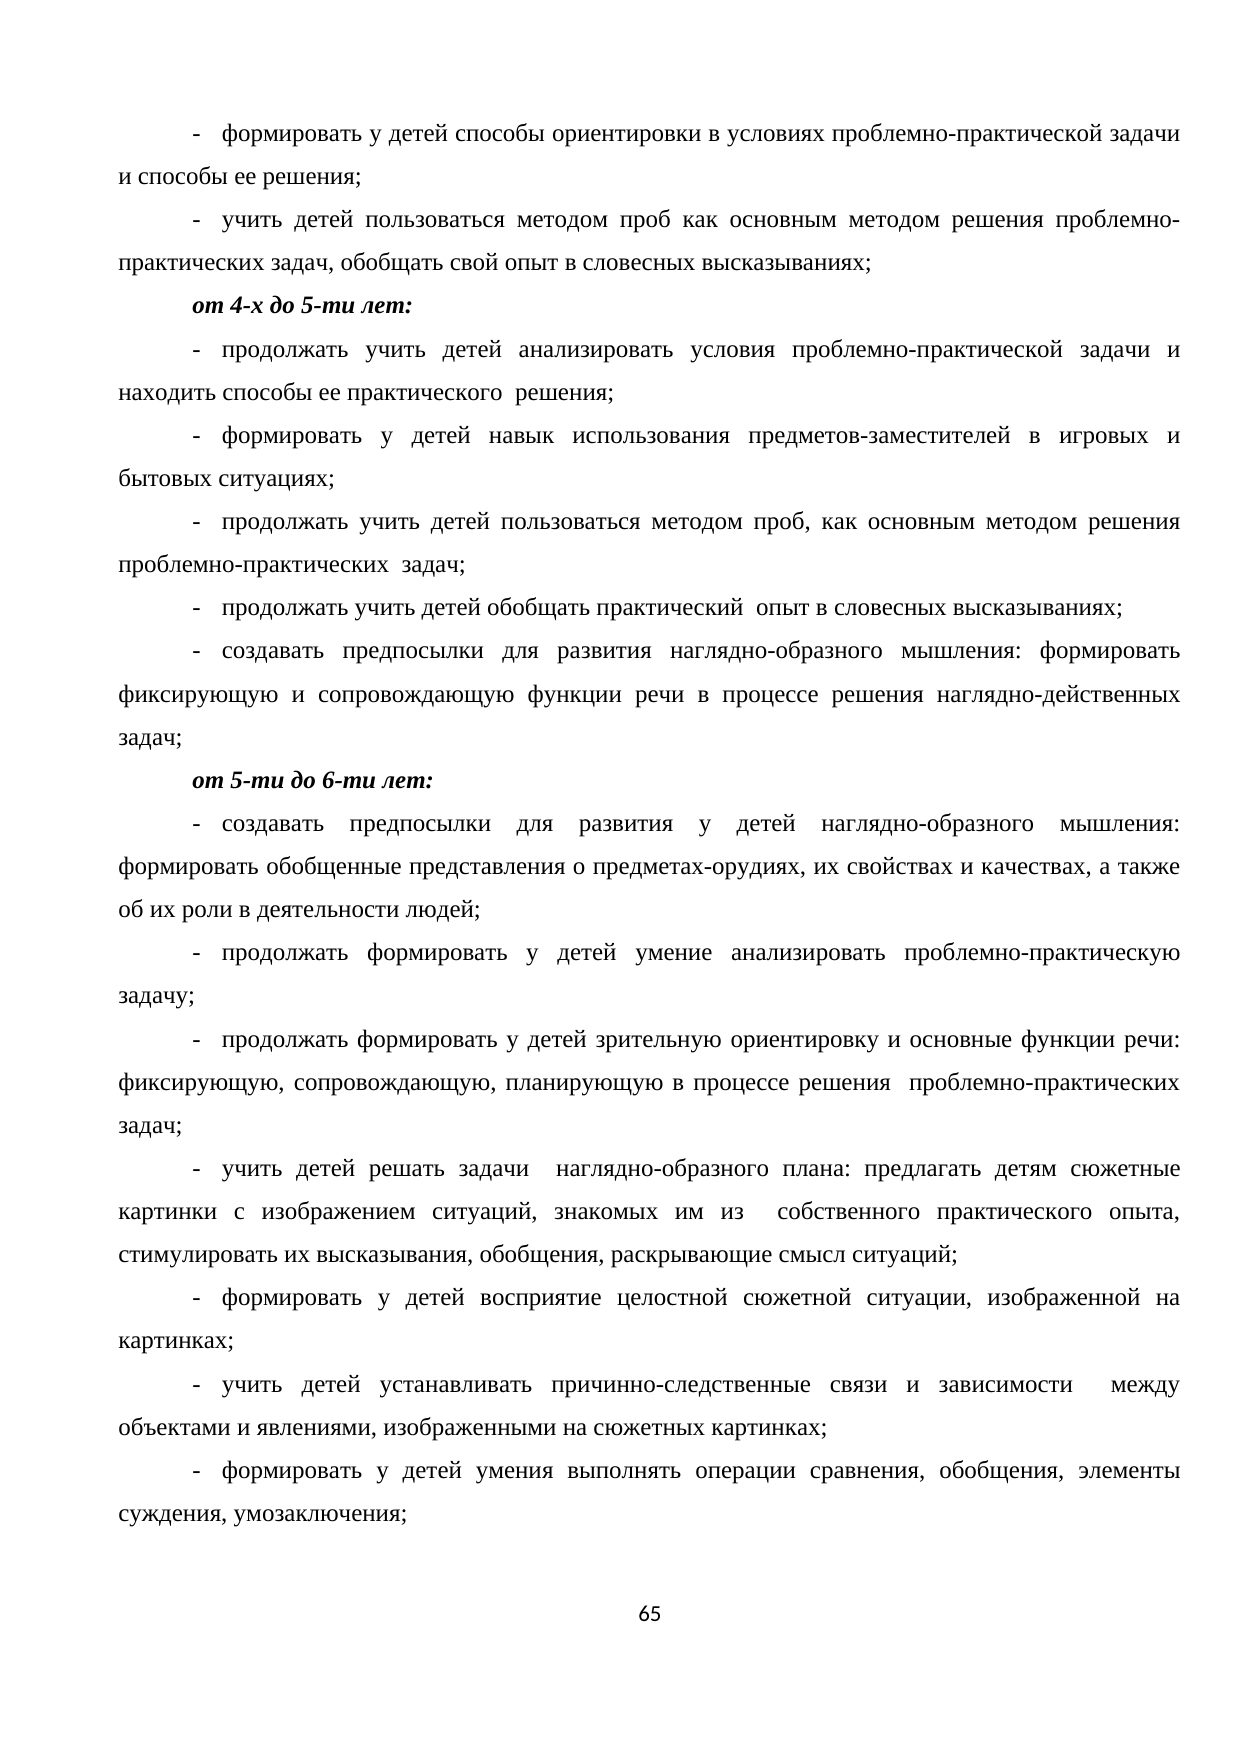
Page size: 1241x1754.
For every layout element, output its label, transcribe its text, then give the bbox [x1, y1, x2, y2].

list формировать у детей навык использования предметов-заместителей в игровых и бытовых ситуациях; [118, 420, 1181, 492]
list учить детей решать задачи наглядно-образного плана: предлагать детям сюжетные картинки с изображением ситуаций, знакомых им из собственного практического опыта, стимулировать их высказывания, обобщения, раскрывающие смысл ситуаций; [118, 1153, 1181, 1268]
list формировать у детей восприятие целостной сюжетной ситуации, изображенной на картинках; [118, 1282, 1181, 1354]
list продолжать формировать у детей умение анализировать проблемно-практическую задачу; [118, 937, 1181, 1009]
list продолжать учить детей анализировать условия проблемно-практической задачи и находить способы ее практического решения; [118, 334, 1181, 406]
list формировать у детей способы ориентировки в условиях проблемно-практической задачи и способы ее решения; [118, 118, 1181, 190]
list учить детей устанавливать причинно-следственные связи и зависимости между объектами и явлениями, изображенными на сюжетных картинках; [118, 1369, 1181, 1441]
list учить детей пользоваться методом проб как основным методом решения проблемно-практических задач, обобщать свой опыт в словесных высказываниях; [118, 204, 1181, 276]
list продолжать учить детей обобщать практический опыт в словесных высказываниях; [118, 592, 1181, 621]
text от 5-ти до 6-ти лет: [118, 765, 1181, 794]
text от 4-х до 5-ти лет: [118, 291, 1181, 319]
list создавать предпосылки для развития наглядно-образного мышления: формировать фиксирующую и сопровождающую функции речи в процессе решения наглядно-действенных задач; [118, 636, 1181, 751]
list формировать у детей умения выполнять операции сравнения, обобщения, элементы суждения, умозаключения; [118, 1455, 1181, 1527]
list продолжать формировать у детей зрительную ориентировку и основные функции речи: фиксирующую, сопровождающую, планирующую в процессе решения проблемно-практических задач; [118, 1024, 1181, 1139]
list создавать предпосылки для развития у детей наглядно-образного мышления: формировать обобщенные представления о предметах-орудиях, их свойствах и качествах, а также об их роли в деятельности людей; [118, 808, 1181, 923]
list продолжать учить детей пользоваться методом проб, как основным методом решения проблемно-практических задач; [118, 506, 1181, 578]
